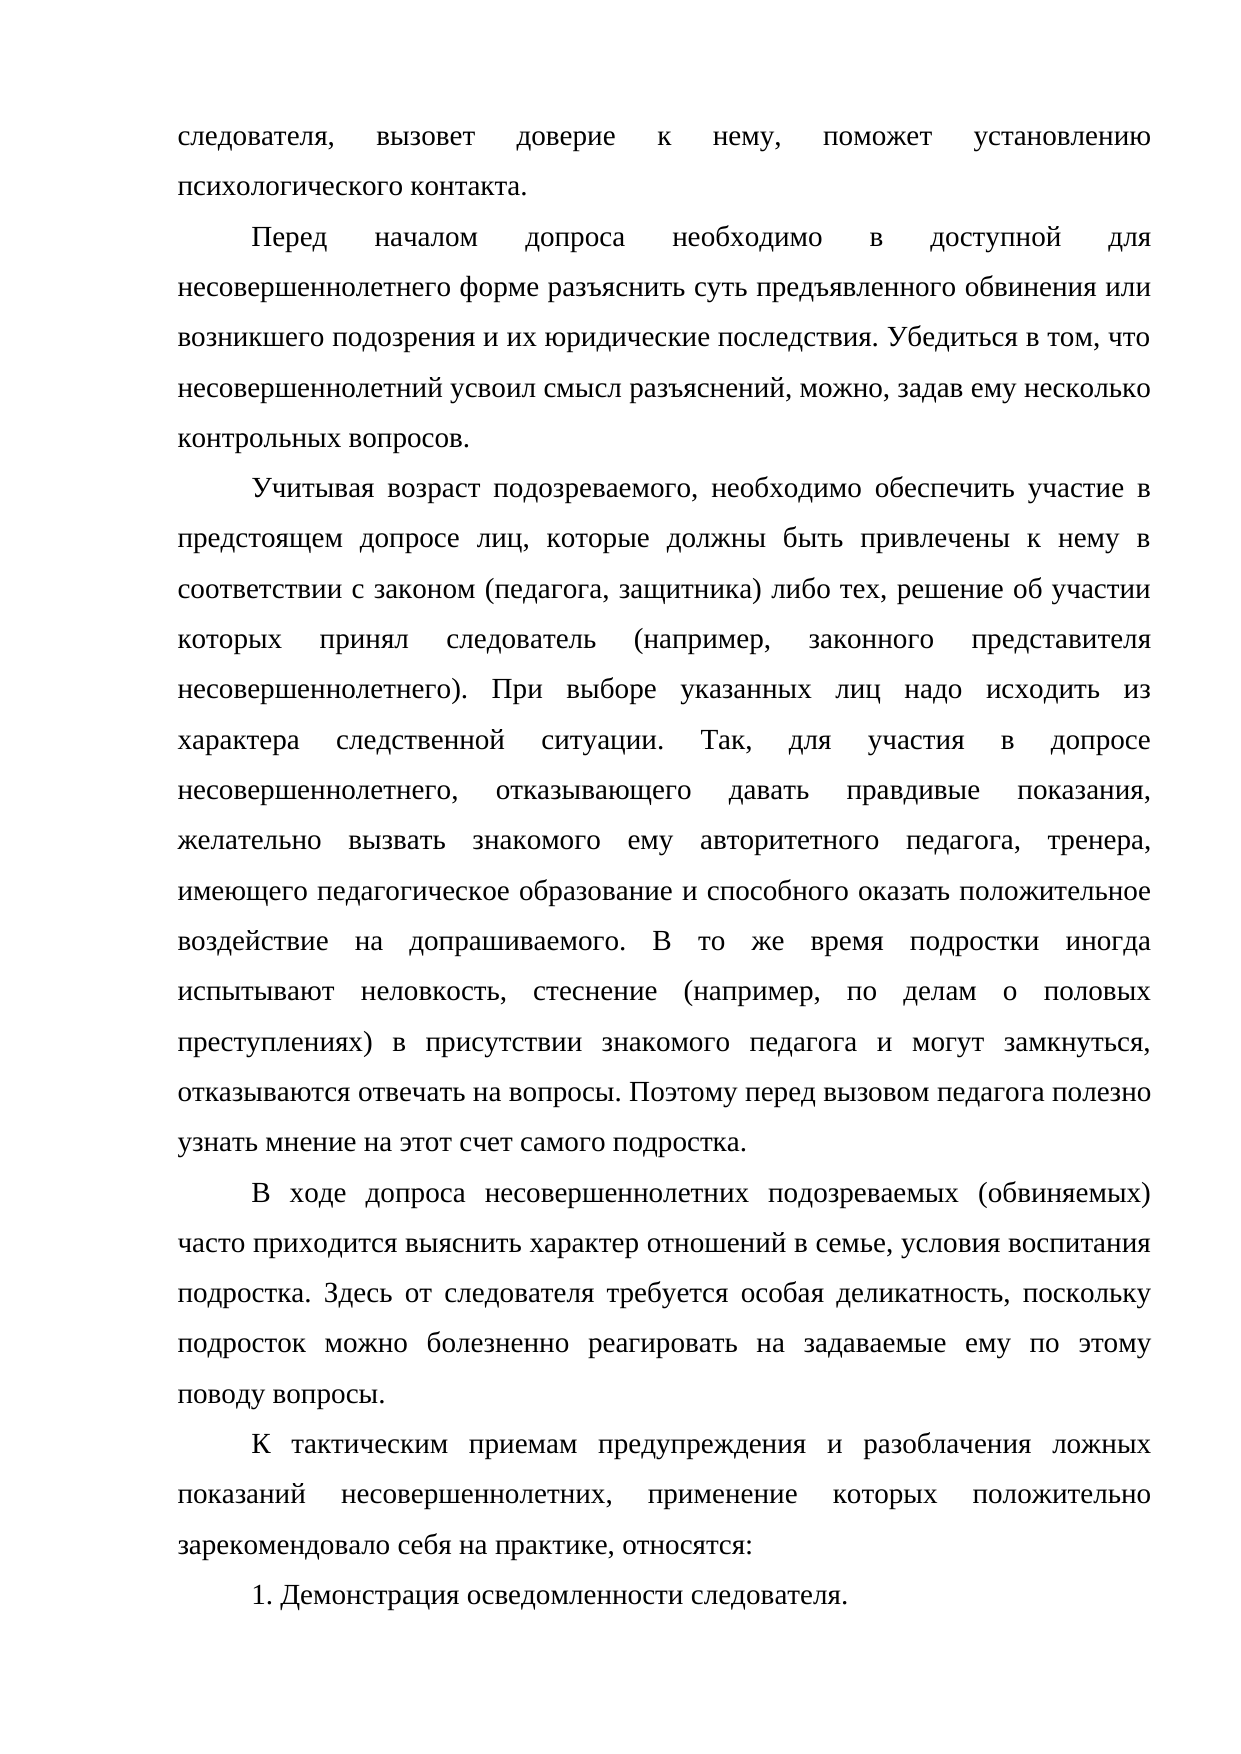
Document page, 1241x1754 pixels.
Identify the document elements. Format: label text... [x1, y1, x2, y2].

text 1. Демонстрация осведомленности следователя. [177, 1577, 1152, 1611]
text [177, 118, 1152, 202]
text Учитывая возраст подозреваемого, необходимо обеспечить участие в предстоящем допросе лиц, которые должны быть привлечены к нему в соответствии с законом (педагога, защитника) либо тех, решение об участии которых принял следователь (например, законного представителя несовершеннолетнего). При выборе указанных лиц надо исходить из характера следственной ситуации. Так, для участия в допросе несовершеннолетнего, отказывающего давать правдивые показания, желательно вызвать знакомого ему авторитетного педагога, тренера, имеющего педагогическое образование и способного оказать положительное воздействие на допрашиваемого. В то же время подростки иногда испытывают неловкость, стеснение (например, по делам о половых преступлениях) в присутствии знакомого педагога и могут замкнуться, отказываются отвечать на вопросы. Поэтому перед вызовом педагога полезно узнать мнение на этот счет самого подростка. [177, 470, 1152, 1158]
text К тактическим приемам предупреждения и разоблачения ложных показаний несовершеннолетних, применение которых положительно зарекомендовало себя на практике, относятся: [177, 1426, 1152, 1560]
text В ходе допроса несовершеннолетних подозреваемых (обвиняемых) часто приходится выяснить характер отношений в семье, условия воспитания подростка. Здесь от следователя требуется особая деликатность, поскольку подросток можно болезненно реагировать на задаваемые ему по этому поводу вопросы. [177, 1175, 1152, 1409]
text Перед началом допроса необходимо в доступной для несовершеннолетнего форме разъяснить суть предъявленного обвинения или возникшего подозрения и их юридические последствия. Убедиться в том, что несовершеннолетний усвоил смысл разъяснений, можно, задав ему несколько контрольных вопросов. [177, 219, 1152, 453]
